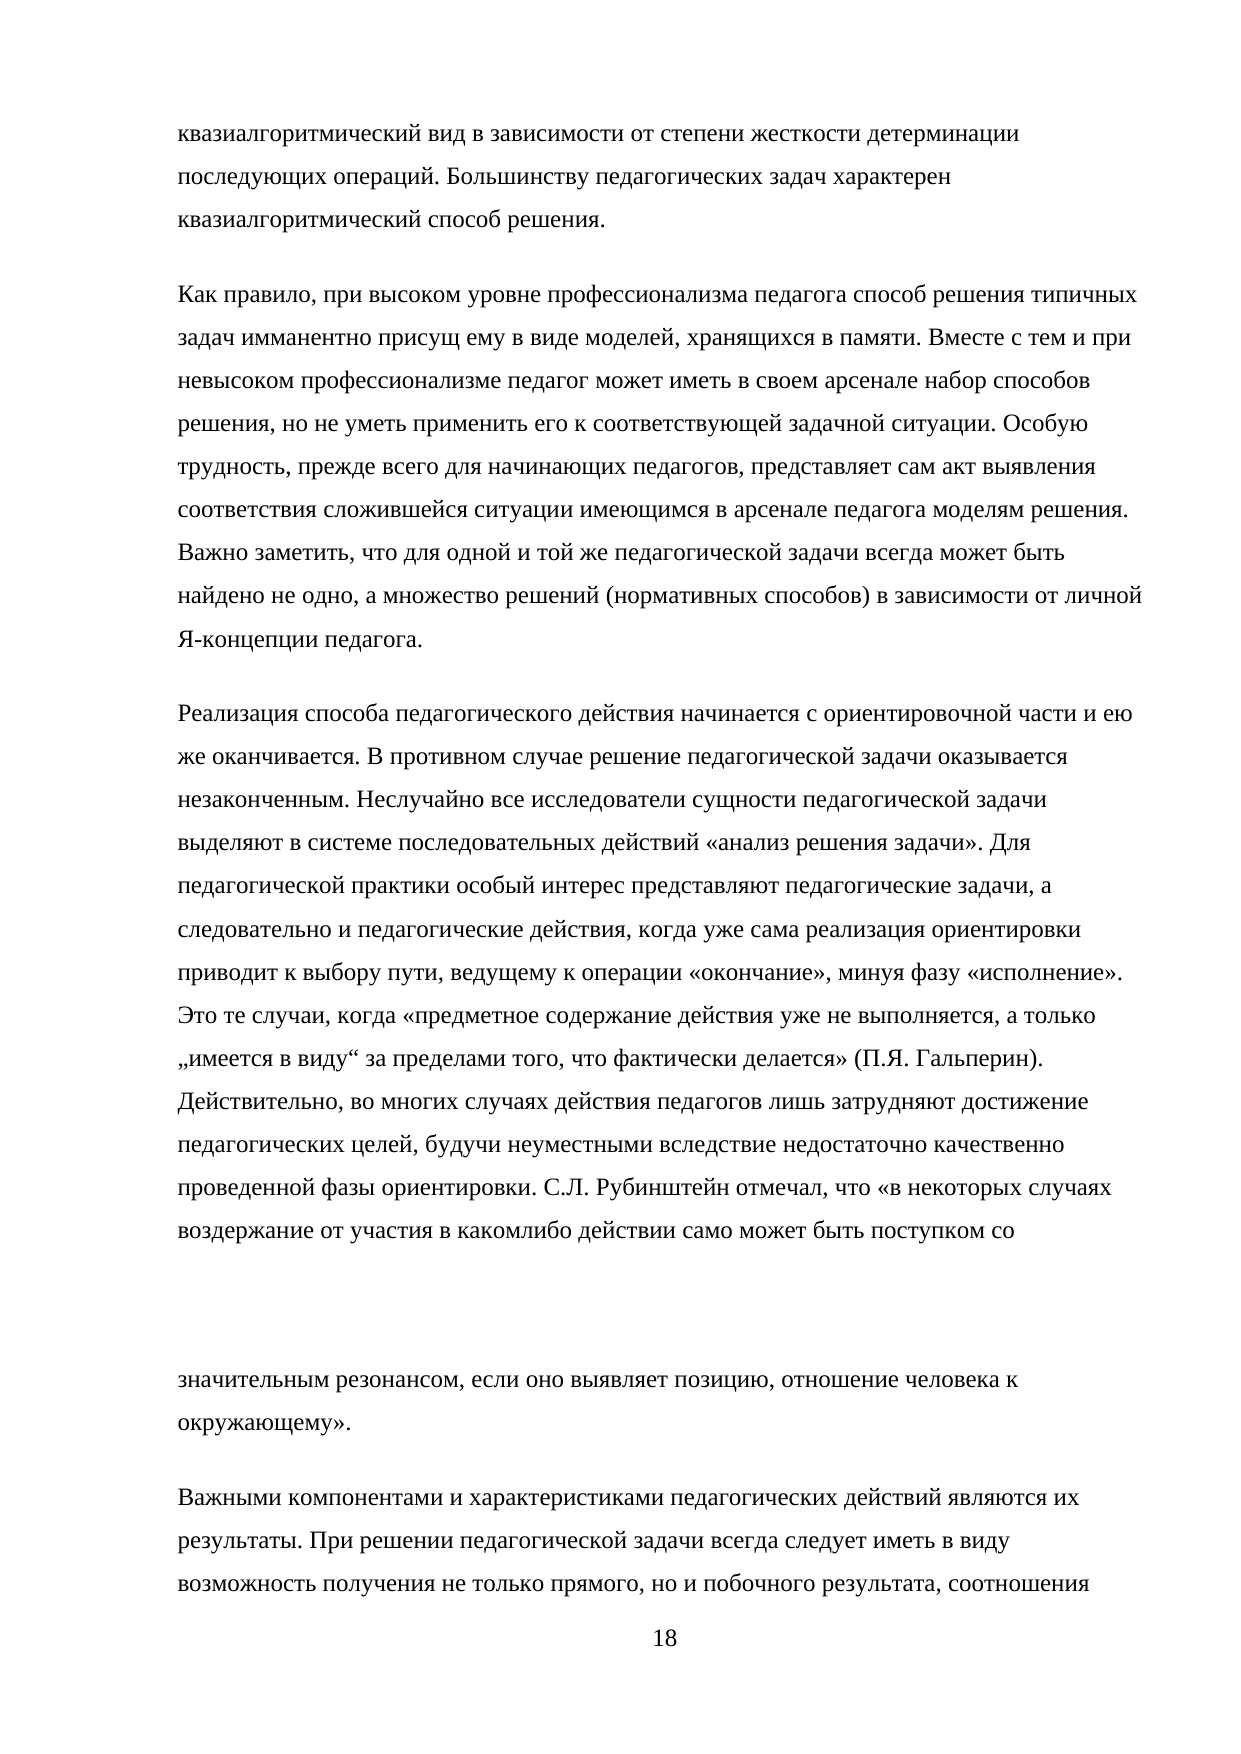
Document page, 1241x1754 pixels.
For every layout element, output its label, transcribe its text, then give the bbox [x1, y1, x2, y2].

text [177, 1482, 1152, 1597]
text Реализация способа педагогического действия начинается с ориентировочной части и ею же оканчивается. В противном случае решение педагогической задачи оказывается незаконченным. Неслучайно все исследователи сущности педагогической задачи выделяют в системе последовательных действий «анализ решения задачи». Для педагогической практики особый интерес представляют педагогические задачи, а следовательно и педагогические действия, когда уже сама реализация ориентировки приводит к выбору пути, ведущему к операции «окончание», минуя фазу «исполнение». Это те случаи, когда «предметное содержание действия уже не выполняется, а только „имеется в виду“ за пределами того, что фактически делается» (П.Я. Гальперин). Действительно, во многих случаях действия педагогов лишь затрудняют достижение педагогических целей, будучи неуместными вследствие недостаточно качественно проведенной фазы ориентировки. С.Л. Рубинштейн отмечал, что «в некоторых случаях воздержание от участия в какомлибо действии само может быть поступком со [177, 698, 1152, 1244]
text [177, 118, 1152, 233]
text значительным резонансом, если оно выявляет позицию, отношение человека к окружающему». [177, 1364, 1152, 1436]
text Как правило, при высоком уровне профессионализма педагога способ решения типичных задач имманентно присущ ему в виде моделей, хранящихся в памяти. Вместе с тем и при невысоком профессионализме педагог может иметь в своем арсенале набор способов решения, но не уметь применить его к соответствующей задачной ситуации. Особую трудность, прежде всего для начинающих педагогов, представляет сам акт выявления соответствия сложившейся ситуации имеющимся в арсенале педагога моделям решения. Важно заметить, что для одной и той же педагогической задачи всегда может быть найдено не одно, а множество решений (нормативных способов) в зависимости от личной Я-концепции педагога. [177, 279, 1152, 652]
